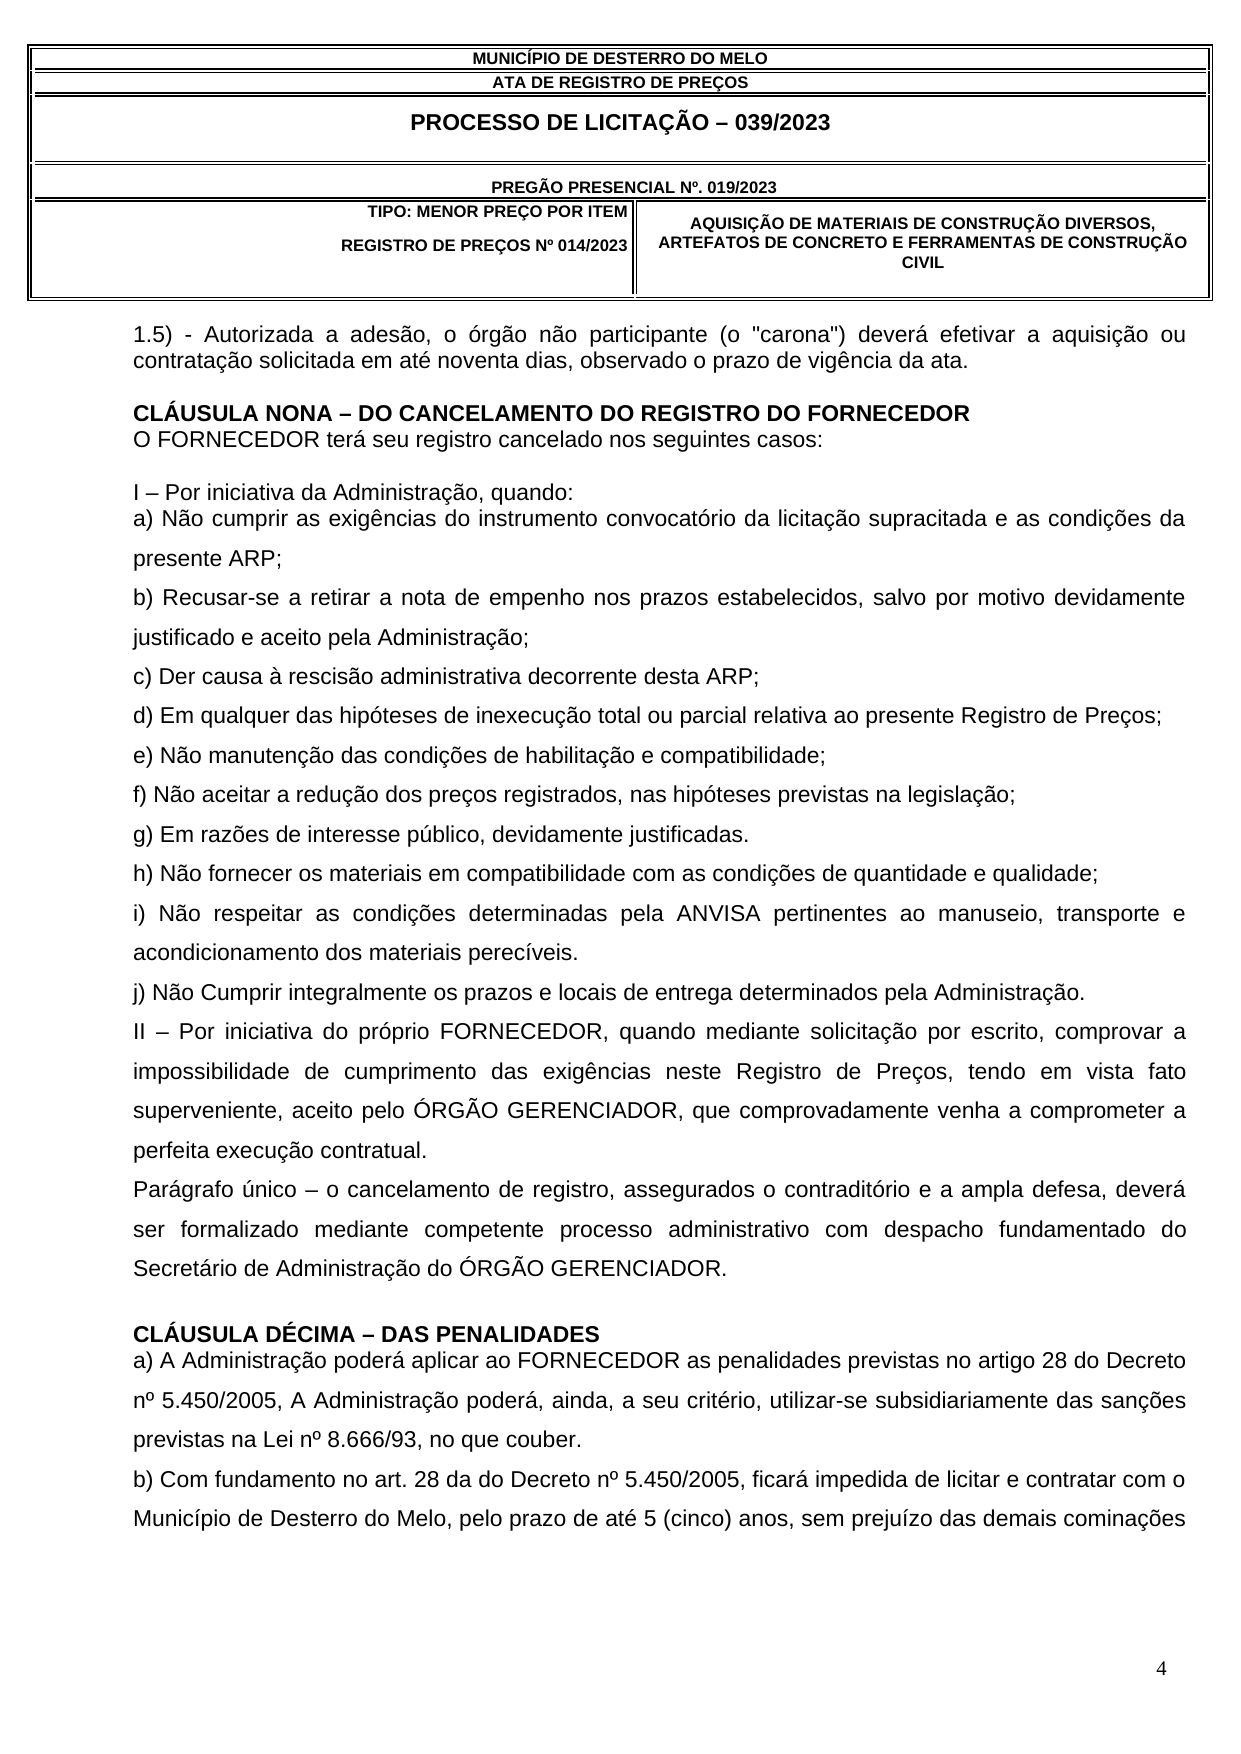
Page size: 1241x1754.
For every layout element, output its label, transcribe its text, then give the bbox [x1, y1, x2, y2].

text 1.5) - Autorizada a adesão, o órgão não participante (o "carona") deverá efetivar a aquisição ou contratação solicitada em até noventa dias, observado o prazo de vigência da ata. [133, 321, 1187, 373]
text g) Em razões de interesse público, devidamente justificadas. [133, 821, 1187, 847]
text Parágrafo único – o cancelamento de registro, assegurados o contraditório e a ampla defesa, deverá ser formalizado mediante competente processo administrativo com despacho fundamentado do Secretário de Administração do ÓRGÃO GERENCIADOR. [133, 1176, 1187, 1281]
text O FORNECEDOR terá seu registro cancelado nos seguintes casos: [133, 426, 1187, 452]
text b) Recusar-se a retirar a nota de empenho nos prazos estabelecidos, salvo por motivo devidamente justificado e aceito pela Administração; [133, 584, 1187, 650]
text CLÁUSULA NONA – DO CANCELAMENTO DO REGISTRO DO FORNECEDOR [133, 399, 1187, 426]
text CLÁUSULA DÉCIMA – DAS PENALIDADES [133, 1321, 1187, 1347]
text I – Por iniciativa da Administração, quando: [133, 479, 1187, 505]
text i) Não respeitar as condições determinadas pela ANVISA pertinentes ao manuseio, transporte e acondicionamento dos materiais perecíveis. [133, 900, 1187, 966]
text a) Não cumprir as exigências do instrumento convocatório da licitação supracitada e as condições da presente ARP; [133, 505, 1187, 571]
text a) A Administração poderá aplicar ao FORNECEDOR as penalidades previstas no artigo 28 do Decreto nº 5.450/2005, A Administração poderá, ainda, a seu critério, utilizar-se subsidiariamente das sanções previstas na Lei nº 8.666/93, no que couber. [133, 1347, 1187, 1453]
text d) Em qualquer das hipóteses de inexecução total ou parcial relativa ao presente Registro de Preços; [133, 702, 1187, 729]
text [133, 1466, 1187, 1532]
text j) Não Cumprir integralmente os prazos e locais de entrega determinados pela Administração. [133, 979, 1187, 1005]
text h) Não fornecer os materiais em compatibilidade com as condições de quantidade e qualidade; [133, 860, 1187, 887]
text f) Não aceitar a redução dos preços registrados, nas hipóteses previstas na legislação; [133, 781, 1187, 808]
text II – Por iniciativa do próprio FORNECEDOR, quando mediante solicitação por escrito, comprovar a impossibilidade de cumprimento das exigências neste Registro de Preços, tendo em vista fato superveniente, aceito pelo ÓRGÃO GERENCIADOR, que comprovadamente venha a comprometer a perfeita execução contratual. [133, 1018, 1187, 1163]
text c) Der causa à rescisão administrativa decorrente desta ARP; [133, 663, 1187, 689]
text e) Não manutenção das condições de habilitação e compatibilidade; [133, 742, 1187, 768]
